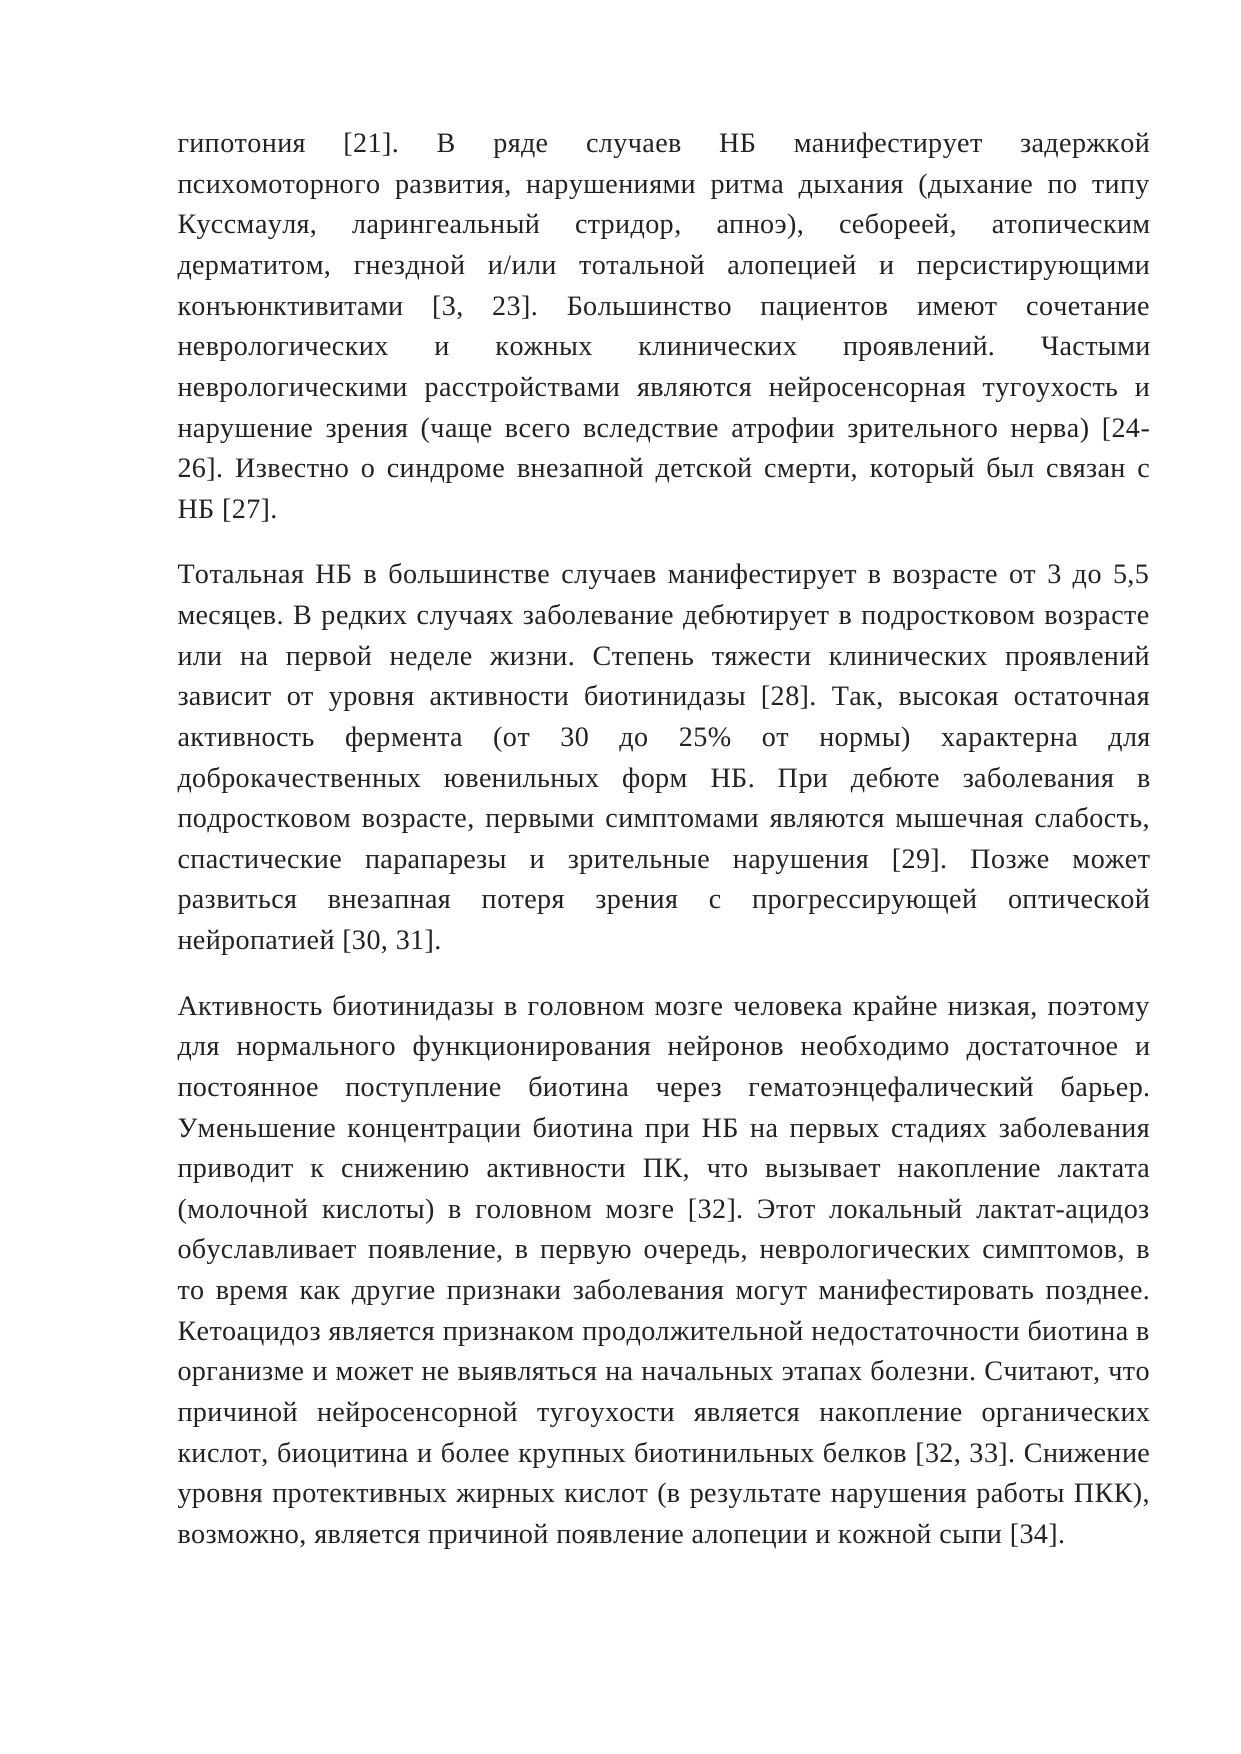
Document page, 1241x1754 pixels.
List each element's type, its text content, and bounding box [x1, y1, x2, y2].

text Активность биотинидазы в головном мозге человека крайне низкая, поэтому для нормального функционирования нейронов необходимо достаточное и постоянное поступление биотина через гематоэнцефалический барьер. Уменьшение концентрации биотина при НБ на первых стадиях заболевания приводит к снижению активности ПК, что вызывает накопление лактата (молочной кислоты) в головном мозге [32]. Этот локальный лактат-ацидоз обуславливает появление, в первую очередь, неврологических симптомов, в то время как другие признаки заболевания могут манифестировать позднее. Кетоацидоз является признаком продолжительной недостаточности биотина в организме и может не выявляться на начальных этапах болезни. Считают, что причиной нейросенсорной тугоухости является накопление органических кислот, биоцитина и более крупных биотинильных белков [32, 33]. Снижение уровня протективных жирных кислот (в результате нарушения работы ПКК), возможно, является причиной появление алопеции и кожной сыпи [34]. [177, 981, 1152, 1549]
text Тотальная НБ в большинстве случаев манифестирует в возрасте от 3 до 5,5 месяцев. В редких случаях заболевание дебютирует в подростковом возрасте или на первой неделе жизни. Степень тяжести клинических проявлений зависит от уровня активности биотинидазы [28]. Так, высокая остаточная активность фермента (от 30 до 25% от нормы) характерна для доброкачественных ювенильных форм НБ. При дебюте заболевания в подростковом возрасте, первыми симптомами являются мышечная слабость, спастические парапарезы и зрительные нарушения [29]. Позже может развиться внезапная потеря зрения с прогрессирующей оптической нейропатией [30, 31]. [177, 549, 1152, 956]
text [177, 118, 1152, 524]
